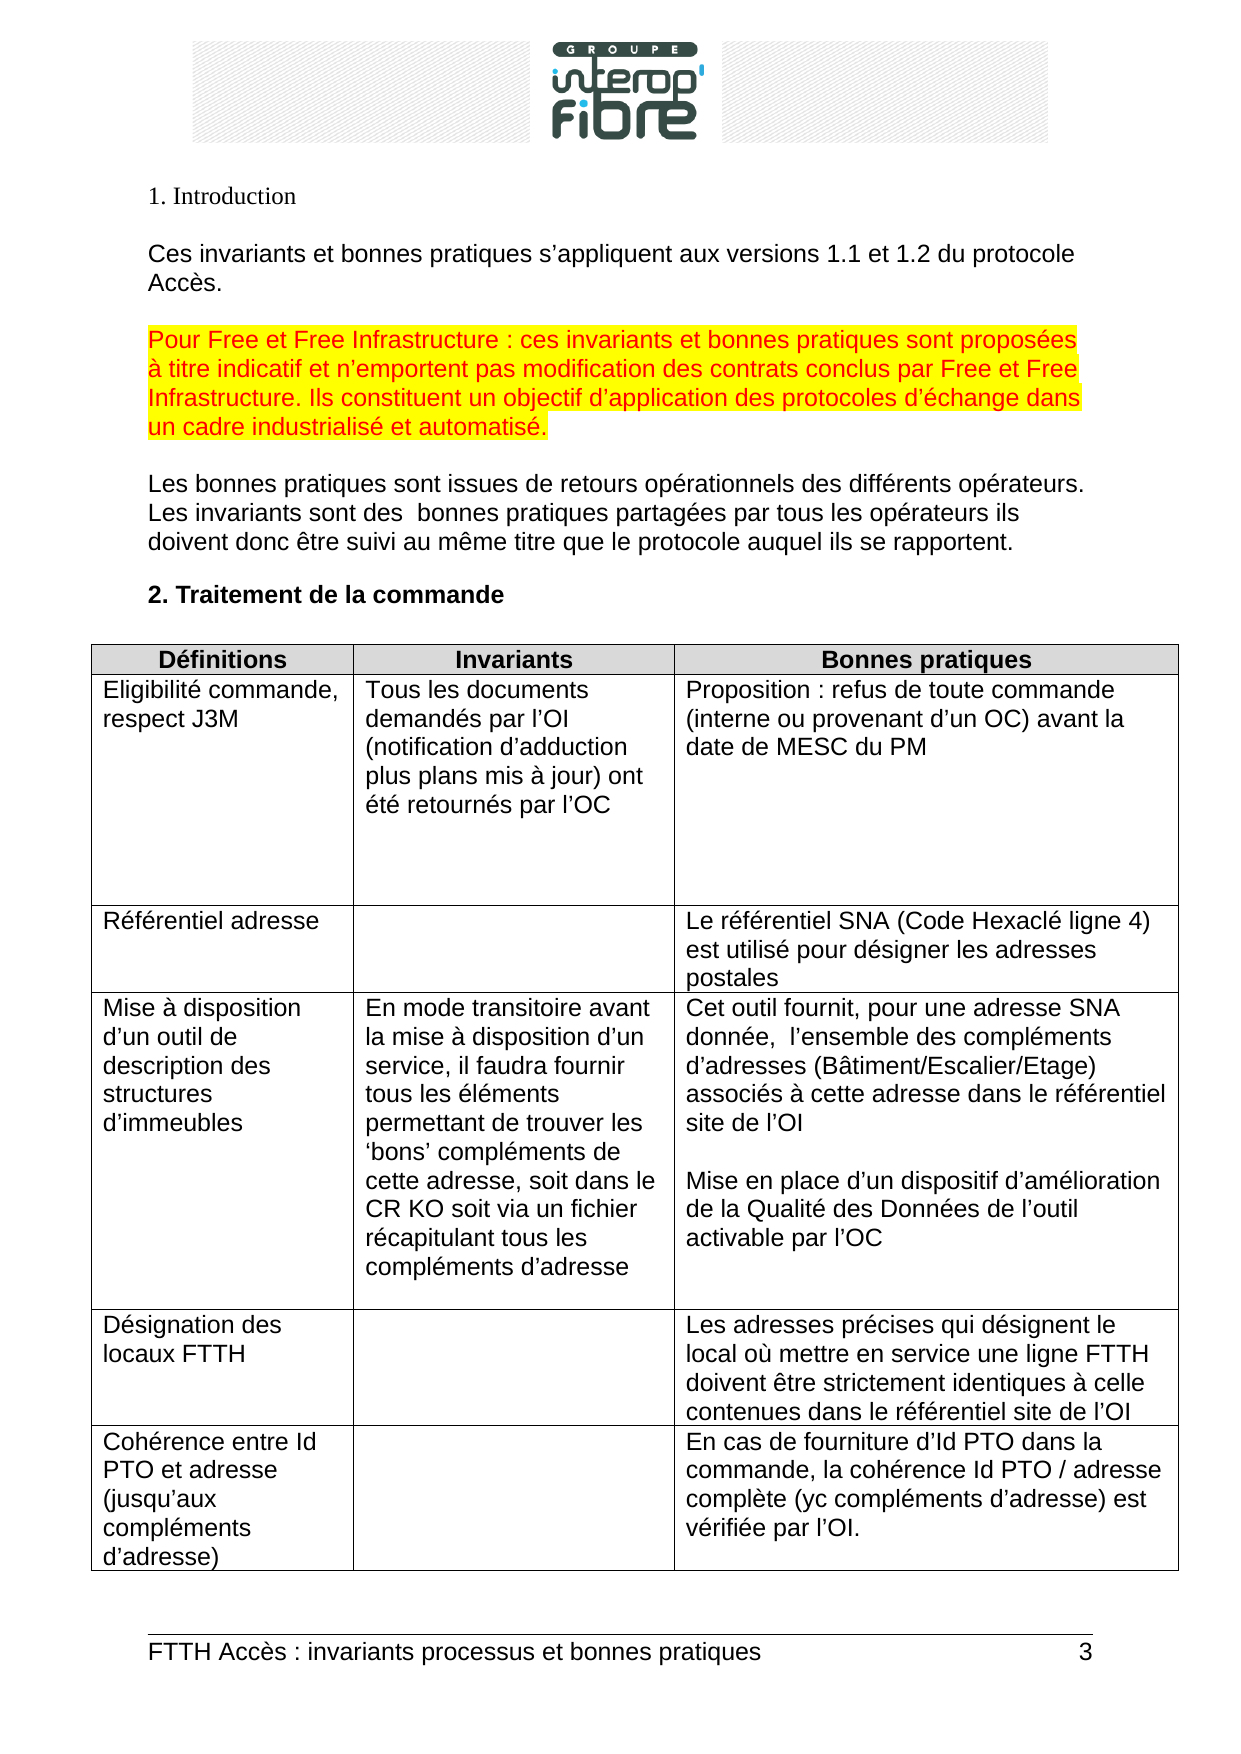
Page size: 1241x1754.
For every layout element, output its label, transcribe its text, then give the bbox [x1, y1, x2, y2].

table_cell [354, 906, 674, 992]
text Pour Free et Free Infrastructure : ces invariants et bonnes pratiques sont proposées à titre indicatif et n’emportent pas modification des contrats conclus par Free et Free Infrastructure. Ils constituent un objectif d’application des protocoles d’échange dans un cadre industrialisé et automatisé. [548, 325, 1093, 440]
text Les bonnes pratiques sont issues de retours opérationnels des différents opérateurs. Les invariants sont des bonnes pratiques partagées par tous les opérateurs ils doivent donc être suivi au même titre que le protocole auquel ils se rapportent. [148, 469, 1093, 555]
table_cell Cohérence entre Id PTO et adresse (jusqu’aux compléments d’adresse) [92, 1426, 353, 1570]
table_cell [354, 1310, 674, 1425]
table_header Bonnes pratiques [675, 645, 1178, 674]
table_cell Proposition : refus de toute commande (interne ou provenant d’un OC) avant la date de MESC du PM [675, 675, 1178, 905]
table_cell Référentiel adresse [92, 906, 353, 992]
table_header Définitions [92, 645, 353, 674]
table_cell Cet outil fournit, pour une adresse SNA donnée, l’ensemble des compléments d’adresses (Bâtiment/Escalier/Etage) associés à cette adresse dans le référentiel site de l’OI Mise en place d’un dispositif d’amélioration de la Qualité des Données de l’outil activable par l’OC [675, 993, 1178, 1309]
table_cell Désignation des locaux FTTH [92, 1310, 353, 1425]
table_cell Eligibilité commande, respect J3M [92, 675, 353, 905]
subtitle 2. Traitement de la commande [148, 580, 1093, 609]
table_cell Mise à disposition d’un outil de description des structures d’immeubles [92, 993, 353, 1309]
table_cell Tous les documents demandés par l’OI (notification d’adduction plus plans mis à jour) ont été retournés par l’OC [354, 675, 674, 905]
picture [147, 0, 1093, 182]
table_cell En cas de fourniture d’Id PTO dans la commande, la cohérence Id PTO / adresse complète (yc compléments d’adresse) est vérifiée par l’OI. [675, 1426, 1178, 1570]
table_header Invariants [354, 645, 674, 674]
table_cell [354, 1426, 674, 1570]
text Ces invariants et bonnes pratiques s’appliquent aux versions 1.1 et 1.2 du protocole Accès. [148, 239, 1093, 296]
table_cell En mode transitoire avant la mise à disposition d’un service, il faudra fournir tous les éléments permettant de trouver les ‘bons’ compléments de cette adresse, soit dans le CR KO soit via un fichier récapitulant tous les compléments d’adresse [354, 993, 674, 1309]
table_cell Le référentiel SNA (Code Hexaclé ligne 4) est utilisé pour désigner les adresses postales [675, 906, 1178, 992]
table_cell Les adresses précises qui désignent le local où mettre en service une ligne FTTH doivent être strictement identiques à celle contenues dans le référentiel site de l’OI [675, 1310, 1178, 1425]
